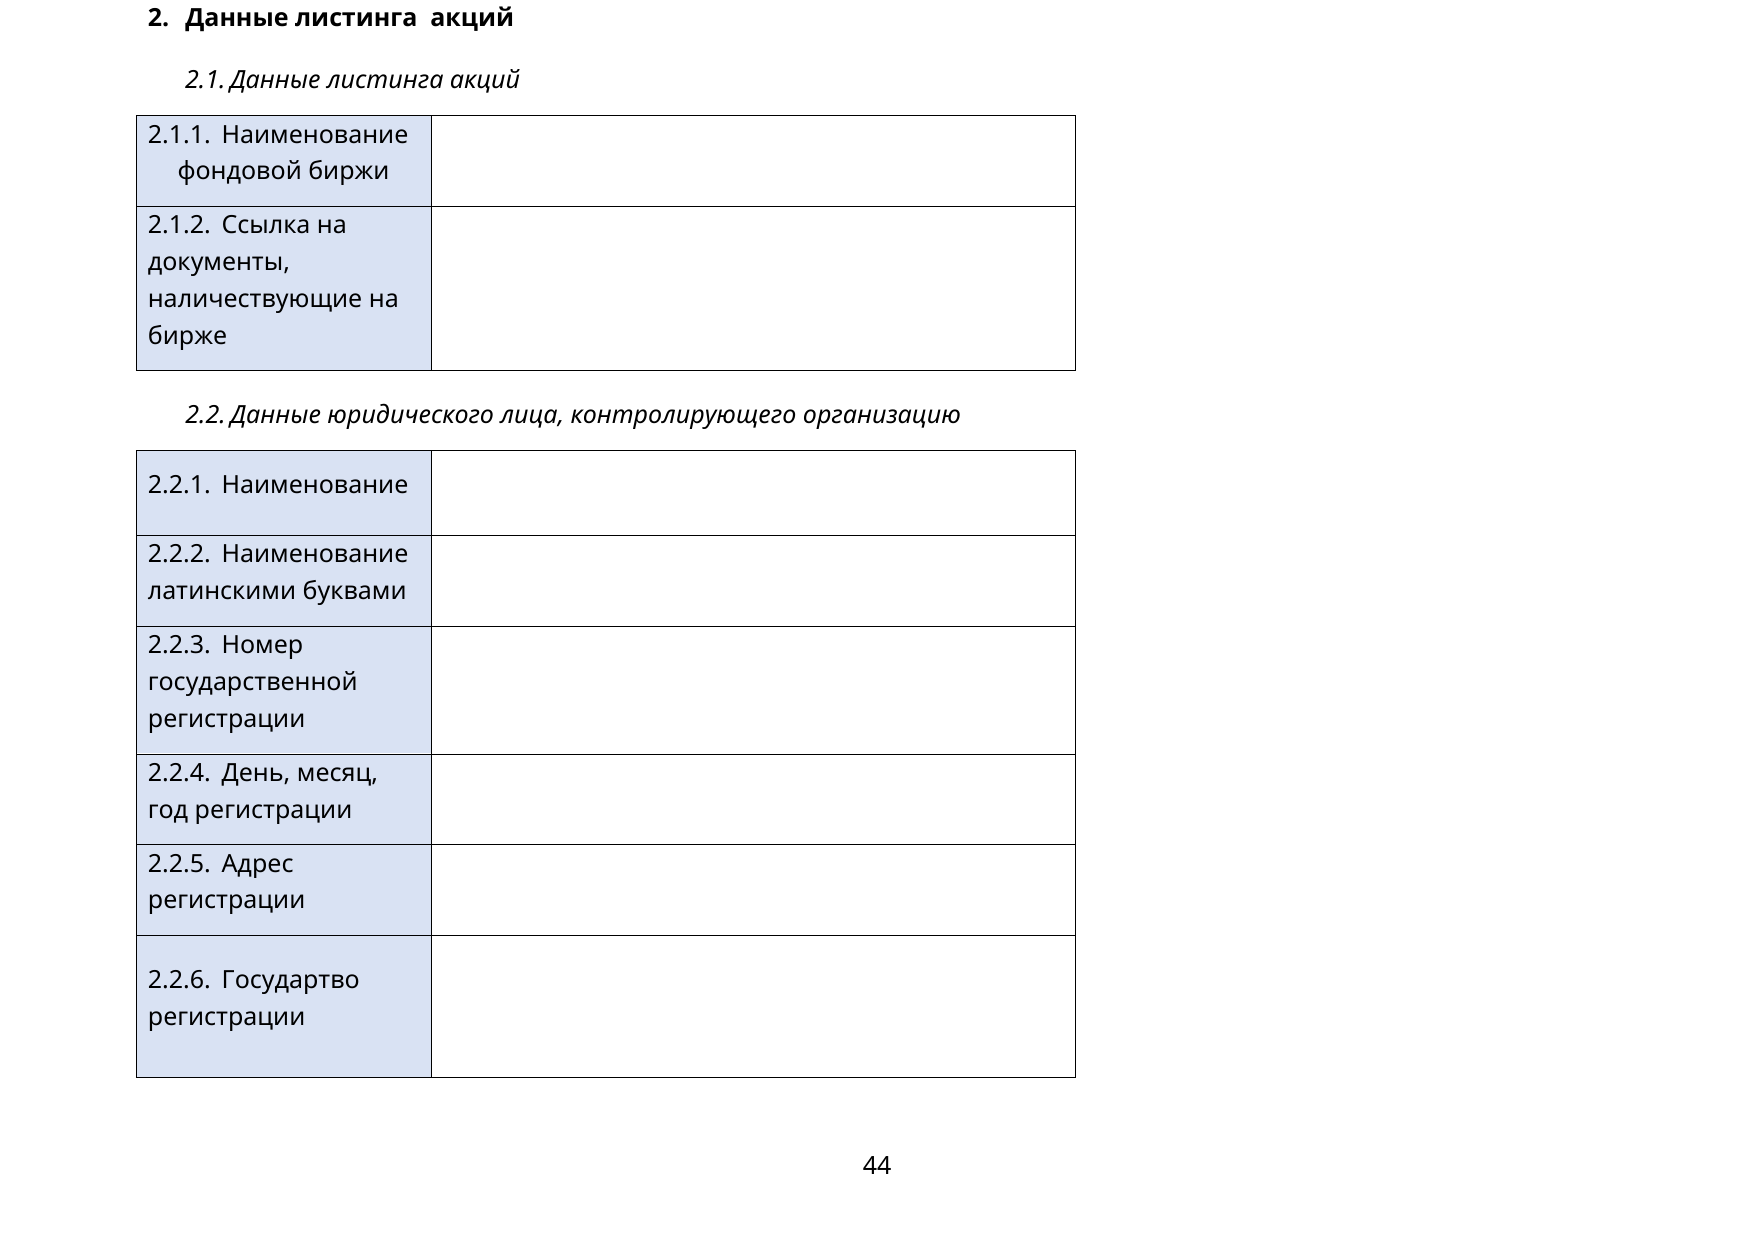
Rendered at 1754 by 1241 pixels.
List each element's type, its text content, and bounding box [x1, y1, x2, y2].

table_cell [432, 207, 1075, 370]
table_cell Адрес регистрации [137, 845, 431, 935]
table_cell [432, 627, 1075, 753]
table_header Наименование фондовой биржи [137, 116, 431, 206]
list Данные юридического лица, контролирующего организацию [185, 396, 1606, 431]
table_cell День, месяц, год регистрации [137, 755, 431, 844]
list Данные листинга акций [148, 0, 1606, 34]
table_cell Ссылка на документы, наличествующие на бирже [137, 207, 431, 370]
table_cell [432, 755, 1075, 844]
table_header [432, 451, 1075, 535]
table_header [432, 116, 1075, 206]
table_cell Государтво регистрации [137, 936, 431, 1077]
table_header Наименование [137, 451, 431, 535]
table_cell [432, 845, 1075, 935]
table_cell [432, 936, 1075, 1077]
table_cell Наименование латинскими буквами [137, 536, 431, 626]
table_cell Номер государственной регистрации [137, 627, 431, 753]
list Данные листинга акций [185, 62, 1606, 96]
table_cell [432, 536, 1075, 626]
